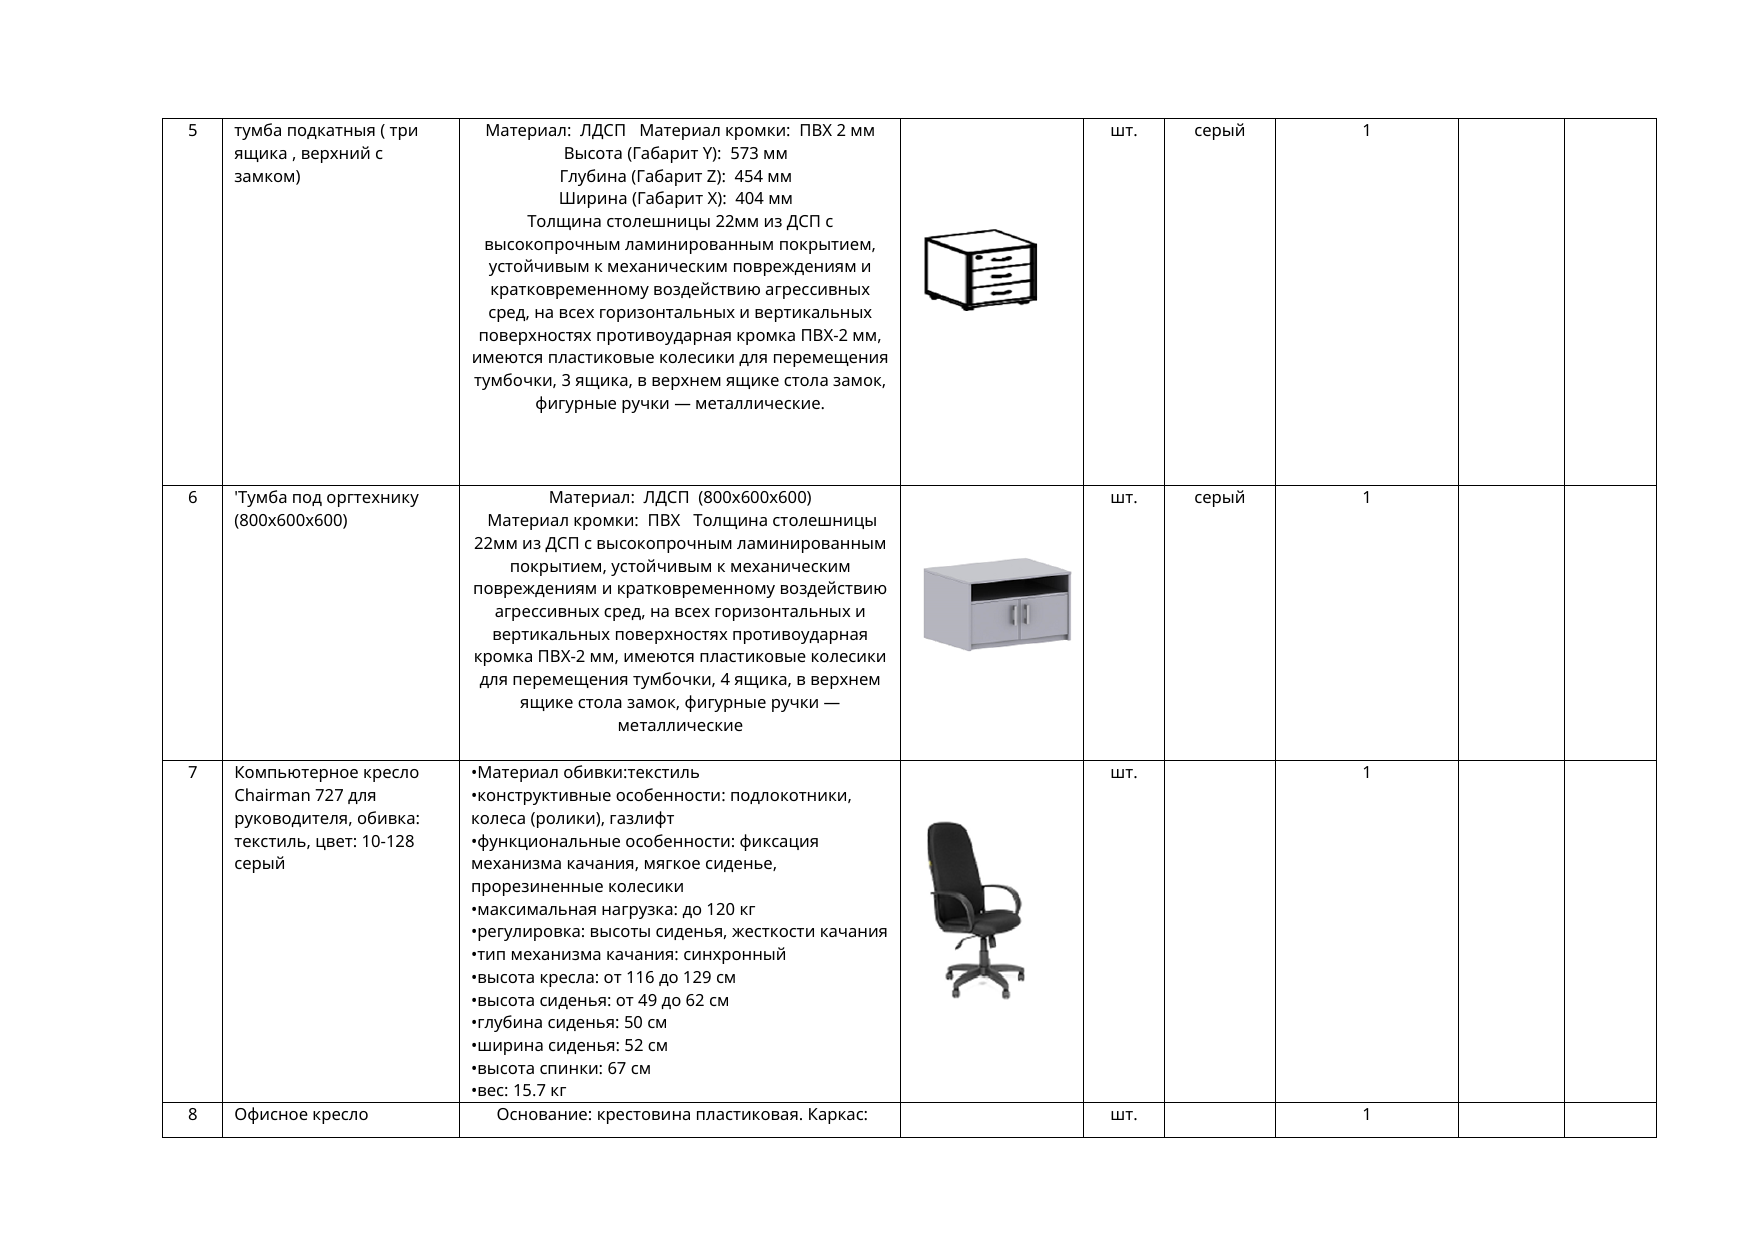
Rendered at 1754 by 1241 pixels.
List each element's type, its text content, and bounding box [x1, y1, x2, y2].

table_cell [901, 486, 1083, 760]
table_cell [1459, 119, 1564, 485]
table_cell шт. [1084, 486, 1164, 760]
picture [923, 228, 1038, 311]
table_cell [1565, 119, 1656, 485]
table_cell 1 [1276, 761, 1458, 1102]
table_cell шт. [1084, 761, 1164, 1102]
table_cell 1 [1276, 1103, 1458, 1137]
table_cell тумба подкатныя ( три ящика , верхний с замком) [223, 119, 459, 485]
table_cell [1459, 1103, 1564, 1137]
table_cell 1 [1276, 486, 1458, 760]
table_cell [1165, 1103, 1275, 1137]
table_cell 'Тумба под оргтехнику (800х600х600) [223, 486, 459, 760]
table_cell шт. [1084, 1103, 1164, 1137]
table_cell серый [1165, 486, 1275, 760]
table_cell [901, 761, 1083, 1102]
table_cell 5 [163, 119, 222, 485]
table_cell 6 [163, 486, 222, 760]
table_cell серый [1165, 119, 1275, 485]
table_cell 1 [1276, 119, 1458, 485]
table_cell Материал: ЛДСП Материал кромки: ПВX 2 мм Высота (Габарит Y): 573 мм Глубина (Габарит Z): 454 мм Ширина (Габарит X): 404 мм Толщина столешницы 22мм из ДСП с высокопрочным ламинированным покрытием, устойчивым к механическим повреждениям и кратковременному воздействию агрессивных сред, на всех горизонтальных и вертикальных поверхностях противоударная кромка ПВХ-2 мм, имеются пластиковые колесики для перемещения тумбочки, 3 ящика, в верхнем ящике стола замок, фигурные ручки — металлические. [460, 119, 900, 485]
table_cell [901, 119, 1083, 485]
table_cell шт. [1084, 119, 1164, 485]
table_cell Материал: ЛДСП (800х600х600) Материал кромки: ПВX Толщина столешницы 22мм из ДСП с высокопрочным ламинированным покрытием, устойчивым к механическим повреждениям и кратковременному воздействию агрессивных сред, на всех горизонтальных и вертикальных поверхностях противоударная кромка ПВХ-2 мм, имеются пластиковые колесики для перемещения тумбочки, 4 ящика, в верхнем ящике стола замок, фигурные ручки — металлические [460, 486, 900, 760]
table_cell [1165, 761, 1275, 1102]
table_cell Компьютерное кресло Chairman 727 для руководителя, обивка: текстиль, цвет: 10-128 серый [223, 761, 459, 1102]
table_cell [1459, 486, 1564, 760]
table_cell [1565, 1103, 1656, 1137]
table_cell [223, 1103, 459, 1137]
table_cell [1565, 761, 1656, 1102]
picture [923, 554, 1077, 652]
table_cell [901, 1103, 1083, 1137]
table_cell •Материал обивки:текстиль •конструктивные особенности: подлокотники, колеса (ролики), газлифт •функциональные особенности: фиксация механизма качания, мягкое сиденье, прорезиненные колесики •максимальная нагрузка: до 120 кг •регулировка: высоты сиденья, жесткости качания •тип механизма качания: синхронный •высота кресла: от 116 до 129 см •высота сиденья: от 49 до 62 см •глубина сиденья: 50 см •ширина сиденья: 52 см •высота спинки: 67 см •вес: 15.7 кг [460, 761, 900, 1102]
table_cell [460, 1103, 900, 1137]
table_cell [1459, 761, 1564, 1102]
table_cell 8 [163, 1103, 222, 1137]
picture [916, 815, 1047, 1010]
table_cell 7 [163, 761, 222, 1102]
table_cell [1565, 486, 1656, 760]
